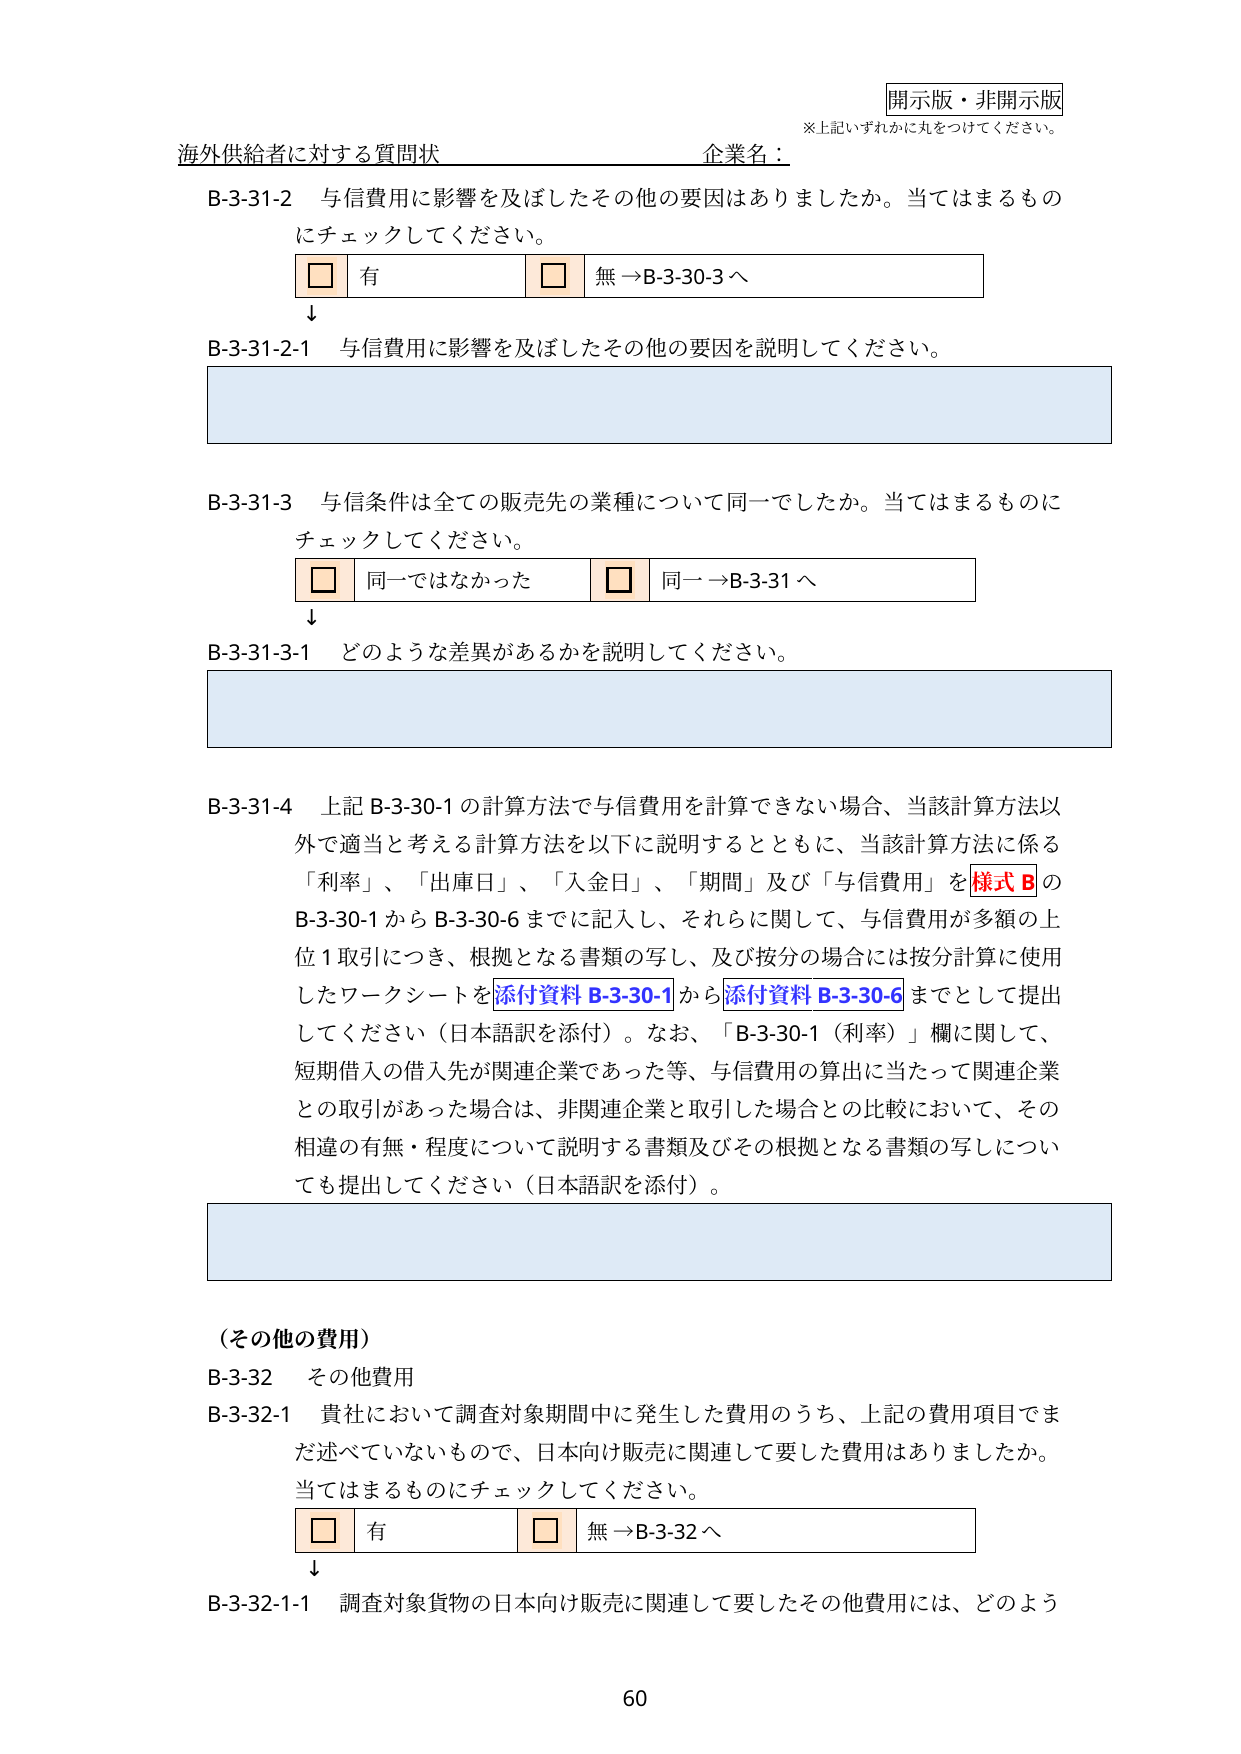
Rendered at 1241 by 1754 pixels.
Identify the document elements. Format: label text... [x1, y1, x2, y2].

table_header [208, 671, 1111, 747]
table_header 有 [355, 1509, 517, 1552]
table_header [208, 1204, 1111, 1280]
subtitle 与信条件は全ての販売先の業種について同一でしたか。当てはまるものにチェックしてください。 [207, 482, 1063, 557]
table_header [526, 255, 584, 297]
subtitle 与信費用に影響を及ぼしたその他の要因を説明してください。 [207, 328, 1063, 366]
subtitle 与信費用に影響を及ぼしたその他の要因はありましたか。当てはまるものにチェックしてください。 [207, 178, 1063, 253]
text （その他の費用） [207, 1319, 1063, 1357]
subtitle 上記B-3-30-1の計算方法で与信費用を計算できない場合、当該計算方法以外で適当と考える計算方法を以下に説明するとともに、当該計算方法に係る「利率」、「出庫日」、「入金日」、「期間」及び「与信費用」を様式BのB-3-30-1からB-3-30-6までに記入し、それらに関して、与信費用が多額の上位1取引につき、根拠となる書類の写し、及び按分の場合には按分計算に使用したワークシートを添付資料B-3-30-1から添付資料B-3-30-6までとして提出してください（日本語訳を添付）。なお、「B-3-30-1（利率）」欄に関して、短期借入の借入先が関連企業であった等、与信費用の算出に当たって関連企業との取引があった場合は、非関連企業と取引した場合との比較において、その相違の有無・程度について説明する書類及びその根拠となる書類の写しについても提出してください（日本語訳を添付）。 [207, 786, 1063, 1203]
table_header [296, 1509, 354, 1552]
table_header 有 [348, 255, 525, 297]
subtitle 貴社において調査対象期間中に発生した費用のうち、上記の費用項目でまだ述べていないもので、日本向け販売に関連して要した費用はありましたか。当てはまるものにチェックしてください。 [207, 1394, 1063, 1508]
text ↓ [281, 298, 1063, 328]
text ↓ [281, 602, 1063, 632]
subtitle どのような差異があるかを説明してください。 [207, 632, 1063, 670]
table_header 同一ではなかった [355, 559, 590, 601]
table_header 無 →B-3-32へ [577, 1509, 975, 1552]
subtitle その他費用 [207, 1357, 1063, 1394]
table_header [518, 1509, 576, 1552]
table_header [591, 559, 649, 601]
table_header 同一 →B-3-31へ [650, 559, 975, 601]
table_header [296, 255, 347, 297]
table_header [296, 559, 354, 601]
table_header 無 →B-3-30-3へ [585, 255, 983, 297]
table_header [208, 367, 1111, 443]
subtitle 調査対象貨物の日本向け販売に関連して要したその他費用には、どのよう [207, 1583, 1063, 1621]
text ↓ [207, 1553, 1063, 1583]
